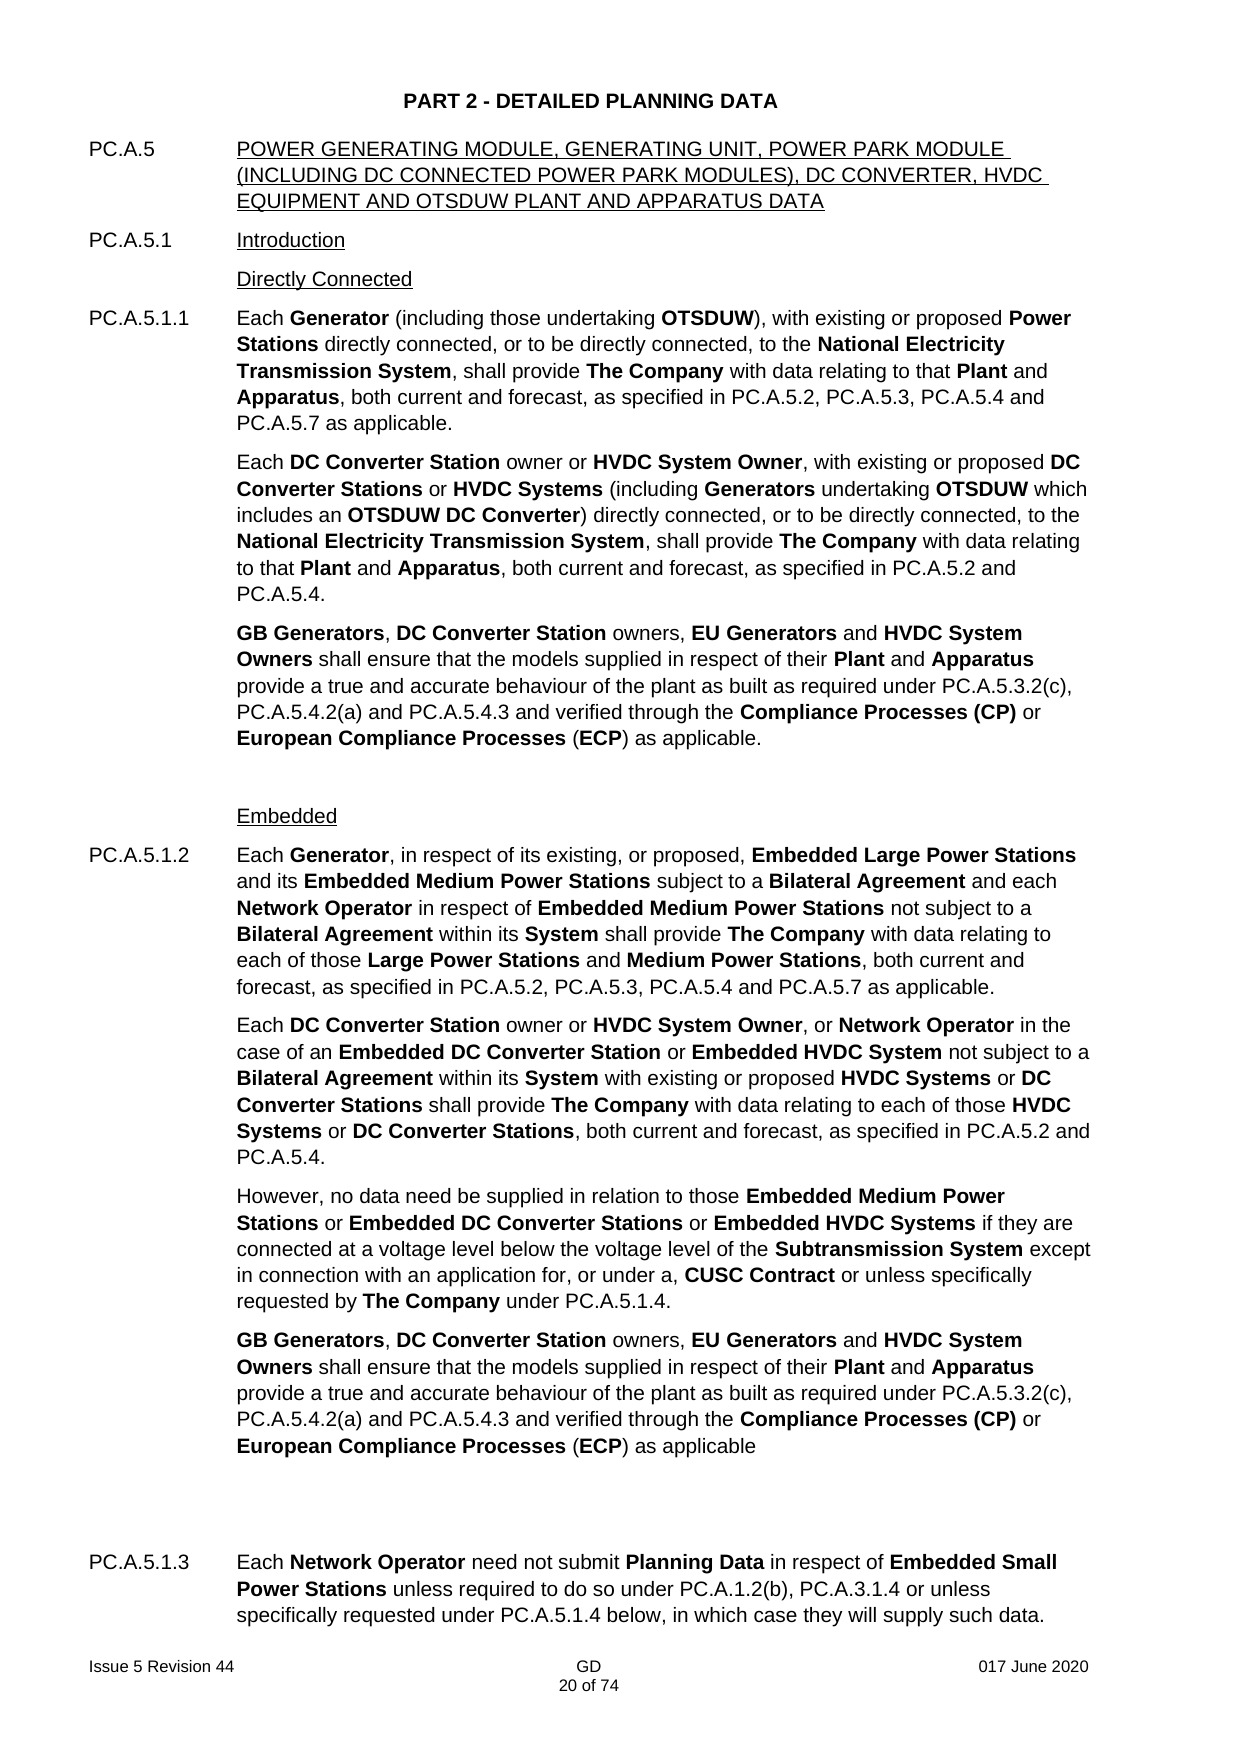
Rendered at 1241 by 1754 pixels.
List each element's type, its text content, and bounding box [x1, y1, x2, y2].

text Directly Connected [236, 267, 1092, 291]
text However, no data need be supplied in relation to those Embedded Medium Power Stations or Embedded DC Converter Stations or Embedded HVDC Systems if they are connected at a voltage level below the voltage level of the Subtransmission System except in connection with an application for, or under a, CUSC Contract or unless specifically requested by The Company under PC.A.5.1.4. [89, 1184, 1092, 1313]
text GB Generators, DC Converter Station owners, EU Generators and HVDC System Owners shall ensure that the models supplied in respect of their Plant and Apparatus provide a true and accurate behaviour of the plant as built as required under PC.A.5.3.2(c), PC.A.5.4.2(a) and PC.A.5.4.3 and verified through the Compliance Processes (CP) or European Compliance Processes (ECP) as applicable. [89, 621, 1092, 750]
text Each DC Converter Station owner or HVDC System Owner, with existing or proposed DC Converter Stations or HVDC Systems (including Generators undertaking OTSDUW which includes an OTSDUW DC Converter) directly connected, or to be directly connected, to the National Electricity Transmission System, shall provide The Company with data relating to that Plant and Apparatus, both current and forecast, as specified in PC.A.5.2 and PC.A.5.4. [89, 450, 1092, 606]
text PC.A.5.1.2 Each Generator, in respect of its existing, or proposed, Embedded Large Power Stations and its Embedded Medium Power Stations subject to a Bilateral Agreement and each Network Operator in respect of Embedded Medium Power Stations not subject to a Bilateral Agreement within its System shall provide The Company with data relating to each of those Large Power Stations and Medium Power Stations, both current and forecast, as specified in PC.A.5.2, PC.A.5.3, PC.A.5.4 and PC.A.5.7 as applicable. [89, 843, 1092, 998]
text PC.A.5.1.3 Each Network Operator need not submit Planning Data in respect of Embedded Small Power Stations unless required to do so under PC.A.1.2(b), PC.A.3.1.4 or unless specifically requested under PC.A.5.1.4 below, in which case they will supply such data. [89, 1550, 1092, 1627]
text PC.A.5.1 Introduction [89, 228, 1092, 252]
text PC.A.5.1.1 Each Generator (including those undertaking OTSDUW), with existing or proposed Power Stations directly connected, or to be directly connected, to the National Electricity Transmission System, shall provide The Company with data relating to that Plant and Apparatus, both current and forecast, as specified in PC.A.5.2, PC.A.5.3, PC.A.5.4 and PC.A.5.7 as applicable. [89, 306, 1092, 435]
text Each DC Converter Station owner or HVDC System Owner, or Network Operator in the case of an Embedded DC Converter Station or Embedded HVDC System not subject to a Bilateral Agreement within its System with existing or proposed HVDC Systems or DC Converter Stations shall provide The Company with data relating to each of those HVDC Systems or DC Converter Stations, both current and forecast, as specified in PC.A.5.2 and PC.A.5.4. [89, 1013, 1092, 1169]
text PC.A.5 POWER GENERATING MODULE, GENERATING UNIT, POWER PARK MODULE (INCLUDING DC CONNECTED POWER PARK MODULES), DC CONVERTER, HVDC EQUIPMENT AND OTSDUW PLANT AND APPARATUS DATA [89, 137, 1092, 213]
text GB Generators, DC Converter Station owners, EU Generators and HVDC System Owners shall ensure that the models supplied in respect of their Plant and Apparatus provide a true and accurate behaviour of the plant as built as required under PC.A.5.3.2(c), PC.A.5.4.2(a) and PC.A.5.4.3 and verified through the Compliance Processes (CP) or European Compliance Processes (ECP) as applicable [89, 1328, 1092, 1458]
text PART 2 - DETAILED PLANNING DATA [89, 89, 1092, 113]
text Embedded [236, 804, 1092, 828]
